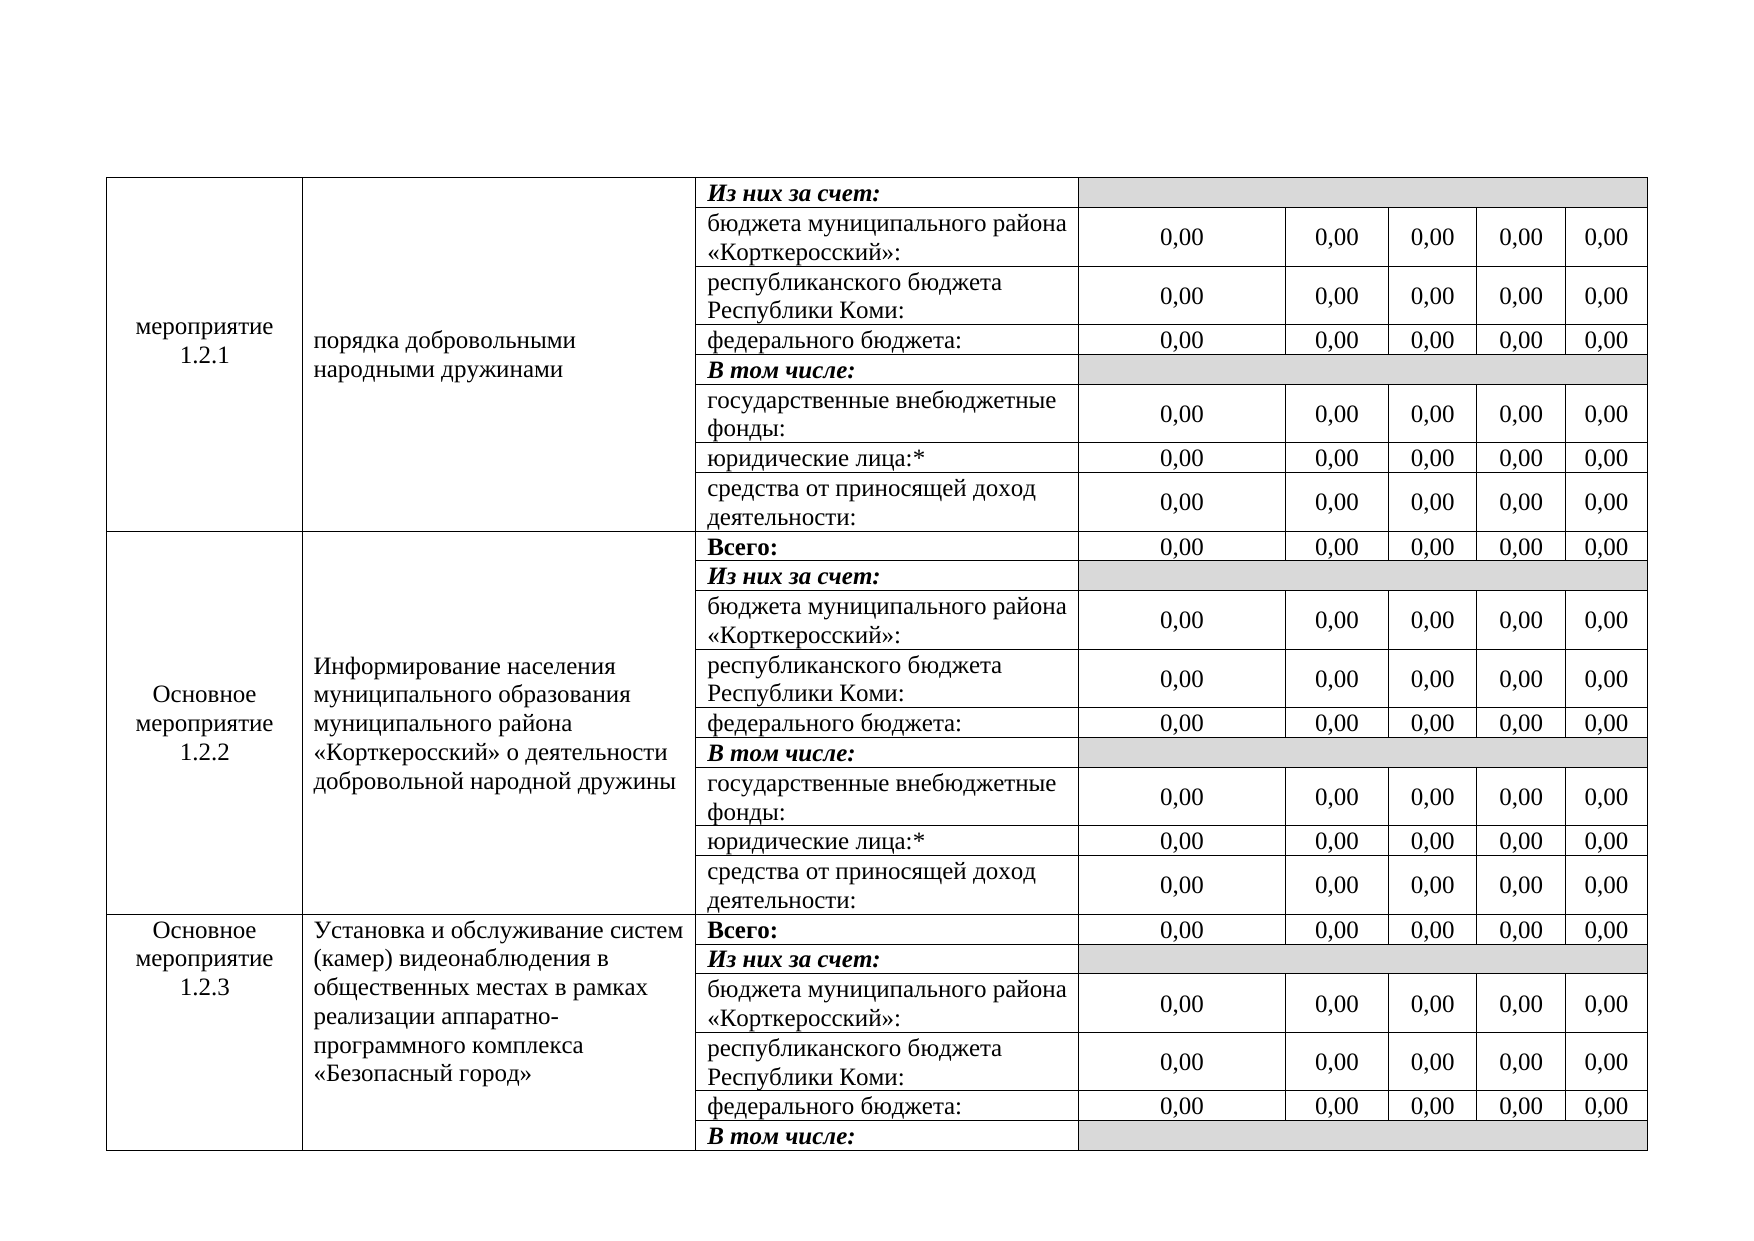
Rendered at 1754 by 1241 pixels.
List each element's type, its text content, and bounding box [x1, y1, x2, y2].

table_cell 0,00 [1389, 826, 1476, 855]
table_cell 0,00 [1566, 591, 1647, 649]
table_cell 0,00 [1389, 443, 1476, 472]
table_cell 0,00 [1286, 974, 1388, 1032]
table_cell 0,00 [1566, 915, 1647, 943]
table_cell Из них за счет: [696, 561, 1078, 590]
table_cell 0,00 [1477, 826, 1565, 855]
table_cell В том числе: [696, 738, 1078, 767]
table_cell 0,00 [1286, 532, 1388, 560]
table_cell 0,00 [1566, 267, 1647, 324]
table_cell [1079, 178, 1647, 207]
table_cell 0,00 [1286, 443, 1388, 472]
table_cell 0,00 [1286, 856, 1388, 914]
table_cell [303, 178, 695, 531]
table_cell 0,00 [1079, 856, 1285, 914]
table_cell [1079, 561, 1647, 590]
table_cell бюджета муниципального района «Корткеросский»: [696, 591, 1078, 649]
table_cell 0,00 [1477, 915, 1565, 943]
table_cell 0,00 [1477, 1033, 1565, 1090]
table_cell 0,00 [1477, 708, 1565, 737]
table_cell 0,00 [1286, 1091, 1388, 1120]
table_cell 0,00 [1566, 650, 1647, 707]
table_cell Всего: [696, 915, 1078, 943]
table_cell 0,00 [1389, 650, 1476, 707]
table_cell 0,00 [1079, 473, 1285, 531]
table_cell 0,00 [1286, 325, 1388, 354]
table_cell Из них за счет: [696, 945, 1078, 973]
table_cell юридические лица:* [696, 443, 1078, 472]
table_cell [1079, 355, 1647, 384]
table_cell 0,00 [1079, 532, 1285, 560]
table_cell 0,00 [1389, 591, 1476, 649]
table_cell [1079, 738, 1647, 767]
table_cell 0,00 [1286, 385, 1388, 442]
table_cell федерального бюджета: [696, 708, 1078, 737]
table_cell государственные внебюджетные фонды: [696, 768, 1078, 825]
table_cell 0,00 [1286, 650, 1388, 707]
table_cell 0,00 [1477, 267, 1565, 324]
table_cell средства от приносящей доход деятельности: [696, 856, 1078, 914]
table_cell 0,00 [1477, 591, 1565, 649]
table_cell республиканского бюджета Республики Коми: [696, 650, 1078, 707]
table_cell [1079, 945, 1647, 973]
table_cell 0,00 [1079, 591, 1285, 649]
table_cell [107, 178, 302, 531]
table_cell 0,00 [1286, 591, 1388, 649]
table_cell 0,00 [1389, 1033, 1476, 1090]
table_cell [1079, 1121, 1647, 1150]
table_cell 0,00 [1477, 856, 1565, 914]
table_cell 0,00 [1079, 650, 1285, 707]
table_cell 0,00 [1286, 708, 1388, 737]
table_cell Из них за счет: [696, 178, 1078, 207]
table_cell 0,00 [1079, 385, 1285, 442]
table_cell 0,00 [1389, 325, 1476, 354]
table_cell 0,00 [1566, 708, 1647, 737]
table_cell 0,00 [1286, 768, 1388, 825]
table_cell Основное мероприятие 1.2.3 [107, 915, 302, 1150]
table_cell Основное мероприятие 1.2.2 [107, 532, 302, 914]
table_cell 0,00 [1286, 915, 1388, 943]
table_cell 0,00 [1566, 208, 1647, 266]
table_cell 0,00 [1566, 974, 1647, 1032]
table_cell средства от приносящей доход деятельности: [696, 473, 1078, 531]
table_cell бюджета муниципального района «Корткеросский»: [696, 208, 1078, 266]
table_cell 0,00 [1286, 208, 1388, 266]
table_cell 0,00 [1286, 826, 1388, 855]
table_cell 0,00 [1079, 708, 1285, 737]
table_cell 0,00 [1389, 208, 1476, 266]
table_cell 0,00 [1477, 650, 1565, 707]
table_cell 0,00 [1566, 325, 1647, 354]
table_cell 0,00 [1079, 826, 1285, 855]
table_cell 0,00 [1477, 208, 1565, 266]
table_cell 0,00 [1389, 1091, 1476, 1120]
table_cell Информирование населения муниципального образования муниципального района «Корткеросский» о деятельности добровольной народной дружины [303, 532, 695, 914]
table_cell 0,00 [1566, 1091, 1647, 1120]
table_cell 0,00 [1566, 532, 1647, 560]
table_cell 0,00 [1477, 768, 1565, 825]
table_cell федерального бюджета: [696, 1091, 1078, 1120]
table_cell государственные внебюджетные фонды: [696, 385, 1078, 442]
table_cell 0,00 [1389, 708, 1476, 737]
table_cell 0,00 [1477, 443, 1565, 472]
table_cell федерального бюджета: [696, 325, 1078, 354]
table_cell 0,00 [1477, 473, 1565, 531]
table_cell 0,00 [1477, 325, 1565, 354]
table_cell В том числе: [696, 1121, 1078, 1150]
table_cell 0,00 [1389, 915, 1476, 943]
table_cell 0,00 [1566, 385, 1647, 442]
table_cell 0,00 [1566, 1033, 1647, 1090]
table_cell бюджета муниципального района «Корткеросский»: [696, 974, 1078, 1032]
table_cell республиканского бюджета Республики Коми: [696, 267, 1078, 324]
table_cell 0,00 [1079, 267, 1285, 324]
table_cell 0,00 [1389, 768, 1476, 825]
table_cell 0,00 [1079, 443, 1285, 472]
table_cell 0,00 [1079, 915, 1285, 943]
table_cell 0,00 [1286, 473, 1388, 531]
table_cell 0,00 [1566, 443, 1647, 472]
table_cell 0,00 [1389, 974, 1476, 1032]
table_cell 0,00 [1477, 385, 1565, 442]
table_cell 0,00 [1079, 1091, 1285, 1120]
table_cell 0,00 [1389, 532, 1476, 560]
table_cell 0,00 [1477, 974, 1565, 1032]
table_cell 0,00 [1566, 826, 1647, 855]
table_cell 0,00 [1389, 856, 1476, 914]
table_cell В том числе: [696, 355, 1078, 384]
table_cell 0,00 [1389, 473, 1476, 531]
table_cell 0,00 [1477, 532, 1565, 560]
table_cell 0,00 [1079, 974, 1285, 1032]
table_cell Всего: [696, 532, 1078, 560]
table_cell 0,00 [1477, 1091, 1565, 1120]
table_cell Установка и обслуживание систем (камер) видеонаблюдения в общественных местах в рамках реализации аппаратно-программного комплекса «Безопасный город» [303, 915, 695, 1150]
table_cell юридические лица:* [696, 826, 1078, 855]
table_cell 0,00 [1389, 385, 1476, 442]
table_cell 0,00 [1079, 1033, 1285, 1090]
table_cell 0,00 [1566, 856, 1647, 914]
table_cell 0,00 [1286, 267, 1388, 324]
table_cell 0,00 [1566, 473, 1647, 531]
table_cell 0,00 [1389, 267, 1476, 324]
table_cell 0,00 [1079, 325, 1285, 354]
table_cell 0,00 [1286, 1033, 1388, 1090]
table_cell 0,00 [1079, 768, 1285, 825]
table_cell 0,00 [1566, 768, 1647, 825]
table_cell республиканского бюджета Республики Коми: [696, 1033, 1078, 1090]
table_cell 0,00 [1079, 208, 1285, 266]
